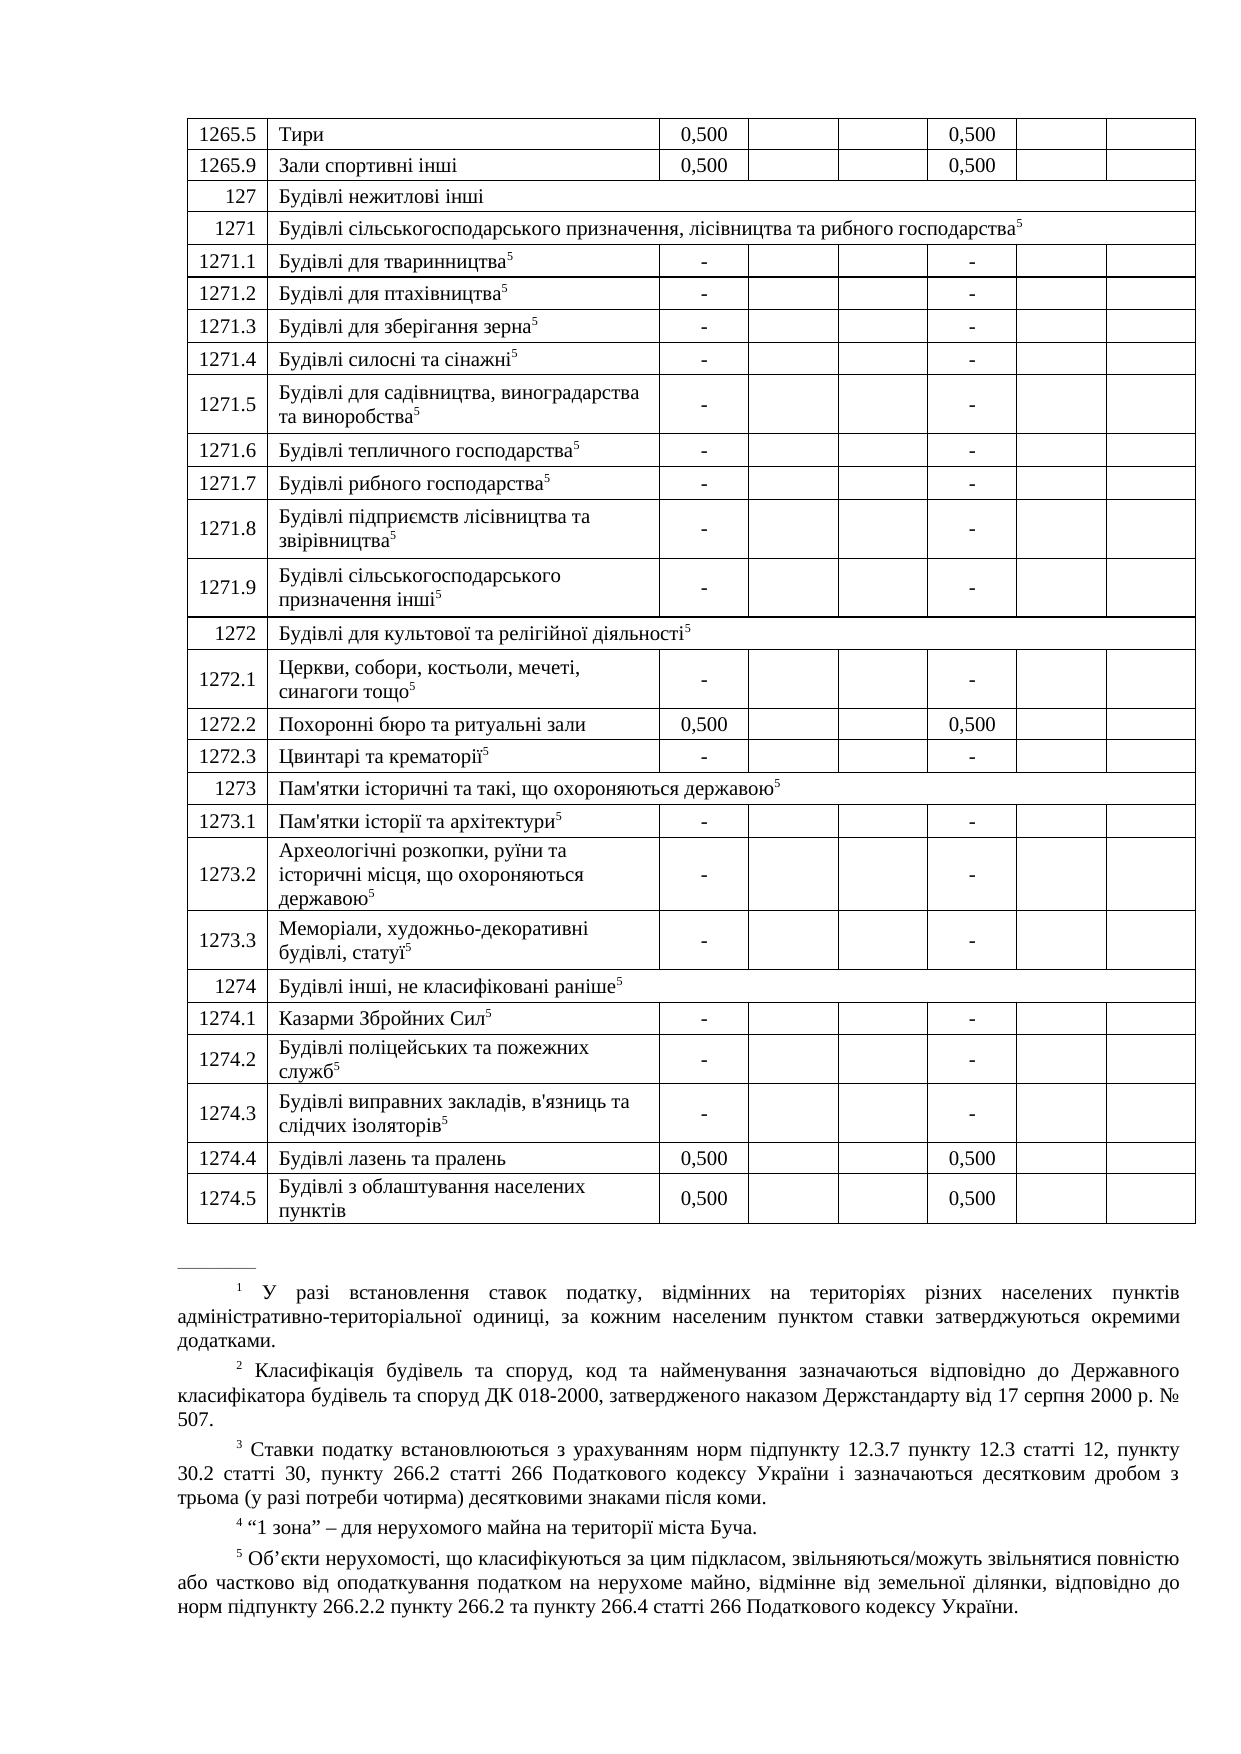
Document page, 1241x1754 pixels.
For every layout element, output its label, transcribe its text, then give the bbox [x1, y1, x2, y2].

table_cell [1107, 343, 1195, 374]
table_cell [839, 245, 927, 276]
table_cell Пам'ятки історії та архітектури5 [268, 805, 659, 837]
table_cell - [928, 343, 1016, 374]
table_cell - [660, 245, 748, 276]
table_cell Пам'ятки історичні та такі, що охороняються державою5 [268, 773, 1195, 804]
table_cell 1271.8 [188, 500, 267, 557]
table_cell [1017, 709, 1106, 739]
table_cell [749, 911, 838, 969]
text 5 Об’єкти нерухомості, що класифікуються за цим підкласом, звільняються/можуть звільнятися повністю або частково від оподаткування податком на нерухоме майно, відмінне від земельної ділянки, відповідно до норм підпункту 266.2.2 пункту 266.2 та пункту 266.4 статті 266 Податкового кодексу України. [177, 1546, 1181, 1618]
table_cell - [928, 500, 1016, 557]
table_cell - [660, 805, 748, 837]
table_cell 1272.1 [188, 650, 267, 708]
table_cell [839, 838, 927, 910]
table_cell [839, 709, 927, 739]
table_cell [1017, 245, 1106, 276]
table_cell 0,500 [928, 709, 1016, 739]
table_cell 0,500 [928, 1174, 1016, 1222]
table_cell [1017, 1174, 1106, 1222]
table_cell Будівлі поліцейських та пожежних служб5 [268, 1035, 659, 1083]
table_cell 1271.6 [188, 434, 267, 466]
table_cell Будівлі силосні та сінажні5 [268, 343, 659, 374]
table_cell [749, 1035, 838, 1083]
text 2 Класифікація будівель та споруд, код та найменування зазначаються відповідно до Державного класифікатора будівель та споруд ДК 018-2000, затвердженого наказом Держстандарту від 17 серпня 2000 р. № 507. [177, 1358, 1181, 1431]
table_cell [1107, 500, 1195, 557]
table_cell - [928, 467, 1016, 498]
table_cell [1017, 650, 1106, 708]
table_cell 1274.1 [188, 1003, 267, 1034]
table_cell [839, 650, 927, 708]
table_cell [839, 310, 927, 342]
table_cell [1107, 434, 1195, 466]
table_cell 1274 [188, 970, 267, 1002]
table_cell 1274.3 [188, 1084, 267, 1142]
table_cell [749, 343, 838, 374]
table_cell [839, 805, 927, 837]
text 3 Ставки податку встановлюються з урахуванням норм підпункту 12.3.7 пункту 12.3 статті 12, пункту 30.2 статті 30, пункту 266.2 статті 266 Податкового кодексу України і зазначаються десятковим дробом з трьома (у разі потреби чотирма) десятковими знаками після коми. [177, 1437, 1181, 1509]
table_cell 1274.5 [188, 1174, 267, 1222]
table_cell 1272.2 [188, 709, 267, 739]
table_cell [749, 740, 838, 772]
table_cell [1107, 1084, 1195, 1142]
table_cell Будівлі лазень та пралень [268, 1143, 659, 1173]
table_cell [749, 119, 838, 149]
table_cell - [660, 650, 748, 708]
table_cell [749, 500, 838, 557]
table_cell - [928, 650, 1016, 708]
table_cell [1017, 467, 1106, 498]
table_cell 0,500 [928, 150, 1016, 180]
table_cell Будівлі для птахівництва5 [268, 278, 659, 309]
table_cell [1107, 310, 1195, 342]
table_cell [1017, 343, 1106, 374]
table_cell 0,500 [660, 1143, 748, 1173]
table_cell - [928, 1003, 1016, 1034]
table_cell Будівлі нежитлові інші [268, 181, 1195, 211]
table_cell [749, 650, 838, 708]
table_cell Будівлі підприємств лісівництва та звірівництва5 [268, 500, 659, 557]
table_cell [1107, 1143, 1195, 1173]
table_cell 1271.5 [188, 375, 267, 433]
table_cell Будівлі рибного господарства5 [268, 467, 659, 498]
table_cell 1271.1 [188, 245, 267, 276]
table_cell [1017, 805, 1106, 837]
table_cell - [660, 375, 748, 433]
table_cell - [660, 911, 748, 969]
table_cell [839, 911, 927, 969]
table_cell 1271.9 [188, 559, 267, 616]
table_cell 0,500 [660, 119, 748, 149]
table_cell Будівлі виправних закладів, в'язниць та слідчих ізоляторів5 [268, 1084, 659, 1142]
table_cell - [660, 278, 748, 309]
table_cell [839, 467, 927, 498]
table_cell - [660, 500, 748, 557]
table_cell 0,500 [660, 1174, 748, 1222]
table_cell - [660, 838, 748, 910]
table_cell [1107, 805, 1195, 837]
table_cell - [660, 343, 748, 374]
table_cell Зали спортивні інші [268, 150, 659, 180]
table_cell [749, 434, 838, 466]
table_cell Будівлі для садівництва, виноградарства та виноробства5 [268, 375, 659, 433]
table_cell [1017, 740, 1106, 772]
table_cell 1265.5 [188, 119, 267, 149]
table_cell [1107, 245, 1195, 276]
table_cell [1107, 838, 1195, 910]
table_cell - [928, 1084, 1016, 1142]
table_cell [749, 375, 838, 433]
table_cell 1271.2 [188, 278, 267, 309]
table_cell 0,500 [660, 709, 748, 739]
table_cell [1107, 709, 1195, 739]
table_cell [1017, 1084, 1106, 1142]
text 1 У разі встановлення ставок податку, відмінних на територіях різних населених пунктів адміністративно-територіальної одиниці, за кожним населеним пунктом ставки затверджуються окремими додатками. [177, 1280, 1181, 1352]
table_cell - [928, 805, 1016, 837]
table_cell [749, 1143, 838, 1173]
table_cell [839, 375, 927, 433]
table_cell [1107, 467, 1195, 498]
table_cell Будівлі інші, не класифіковані раніше5 [268, 970, 1195, 1002]
table_cell [839, 1084, 927, 1142]
table_cell Будівлі тепличного господарства5 [268, 434, 659, 466]
table_cell [1017, 1143, 1106, 1173]
table_cell [1107, 740, 1195, 772]
table_cell [1107, 375, 1195, 433]
table_cell [1017, 375, 1106, 433]
table_cell [749, 838, 838, 910]
table_cell [1017, 310, 1106, 342]
table_cell [749, 1174, 838, 1222]
table_cell - [928, 740, 1016, 772]
table_cell - [928, 278, 1016, 309]
table_cell Меморіали, художньо-декоративні будівлі, статуї5 [268, 911, 659, 969]
table_cell [839, 343, 927, 374]
table_cell [749, 805, 838, 837]
table_cell [839, 1003, 927, 1034]
table_cell [839, 150, 927, 180]
table_cell [1017, 838, 1106, 910]
table_cell [839, 1035, 927, 1083]
table_cell Археологічні розкопки, руїни та історичні місця, що охороняються державою5 [268, 838, 659, 910]
table_cell - [928, 434, 1016, 466]
table_cell [1107, 1174, 1195, 1222]
table_cell [839, 434, 927, 466]
table_cell 1273.2 [188, 838, 267, 910]
table_cell - [928, 838, 1016, 910]
table_cell Будівлі для зберігання зерна5 [268, 310, 659, 342]
table_cell [1017, 1003, 1106, 1034]
table_cell - [928, 559, 1016, 616]
table_cell [839, 1143, 927, 1173]
table_cell 1271.3 [188, 310, 267, 342]
table_cell 1271.7 [188, 467, 267, 498]
table_cell 1272.3 [188, 740, 267, 772]
table_cell Будівлі для тваринництва5 [268, 245, 659, 276]
text _____________ [177, 1256, 1181, 1280]
table_cell [749, 1003, 838, 1034]
table_cell [749, 467, 838, 498]
table_cell [1017, 559, 1106, 616]
table_cell 1273.3 [188, 911, 267, 969]
table_cell [749, 245, 838, 276]
table_cell 1271 [188, 212, 267, 244]
table_cell 1274.4 [188, 1143, 267, 1173]
table_cell [839, 278, 927, 309]
table_cell Тири [268, 119, 659, 149]
table_cell - [660, 1003, 748, 1034]
table_cell [749, 559, 838, 616]
table_cell - [660, 740, 748, 772]
table_cell Казарми Збройних Сил5 [268, 1003, 659, 1034]
table_cell [839, 1174, 927, 1222]
table_cell [839, 119, 927, 149]
table_cell 0,500 [660, 150, 748, 180]
table_cell - [928, 1035, 1016, 1083]
table_cell [1107, 1035, 1195, 1083]
table_cell [749, 1084, 838, 1142]
table_cell - [660, 1084, 748, 1142]
table_cell - [928, 375, 1016, 433]
table_cell - [660, 434, 748, 466]
table_cell Будівлі сільськогосподарського призначення інші5 [268, 559, 659, 616]
table_cell [1017, 434, 1106, 466]
table_cell Будівлі з облаштування населених пунктів [268, 1174, 659, 1222]
table_cell 1265.9 [188, 150, 267, 180]
table_cell 0,500 [928, 119, 1016, 149]
table_cell 127 [188, 181, 267, 211]
table_cell [1017, 150, 1106, 180]
table_cell [1017, 911, 1106, 969]
table_cell - [928, 245, 1016, 276]
table_cell [1107, 559, 1195, 616]
table_cell - [928, 310, 1016, 342]
table_cell [1107, 650, 1195, 708]
table_cell [749, 310, 838, 342]
table_cell - [928, 911, 1016, 969]
table_cell Будівлі сільськогосподарського призначення, лісівництва та рибного господарства5 [268, 212, 1195, 244]
table_cell 1273 [188, 773, 267, 804]
table_cell Церкви, собори, костьоли, мечеті, синагоги тощо5 [268, 650, 659, 708]
table_cell 1274.2 [188, 1035, 267, 1083]
table_cell [749, 278, 838, 309]
table_cell [1107, 1003, 1195, 1034]
table_cell [1017, 278, 1106, 309]
table_cell [839, 500, 927, 557]
table_cell [1107, 119, 1195, 149]
table_cell 1271.4 [188, 343, 267, 374]
table_cell Похоронні бюро та ритуальні зали [268, 709, 659, 739]
table_cell [1017, 119, 1106, 149]
table_cell [1107, 278, 1195, 309]
table_cell [749, 150, 838, 180]
table_cell - [660, 1035, 748, 1083]
table_cell 1273.1 [188, 805, 267, 837]
table_cell - [660, 559, 748, 616]
table_cell [1017, 1035, 1106, 1083]
table_cell [1107, 150, 1195, 180]
table_cell Цвинтарі та крематорії5 [268, 740, 659, 772]
table_cell 1272 [188, 618, 267, 649]
table_cell - [660, 467, 748, 498]
table_cell Будівлі для культової та релігійної діяльності5 [268, 618, 1195, 649]
table_cell [749, 709, 838, 739]
table_cell [1017, 500, 1106, 557]
table_cell 0,500 [928, 1143, 1016, 1173]
text 4 “1 зона” – для нерухомого майна на території міста Буча. [177, 1515, 1181, 1539]
table_cell [1107, 911, 1195, 969]
table_cell [839, 559, 927, 616]
table_cell [839, 740, 927, 772]
table_cell - [660, 310, 748, 342]
